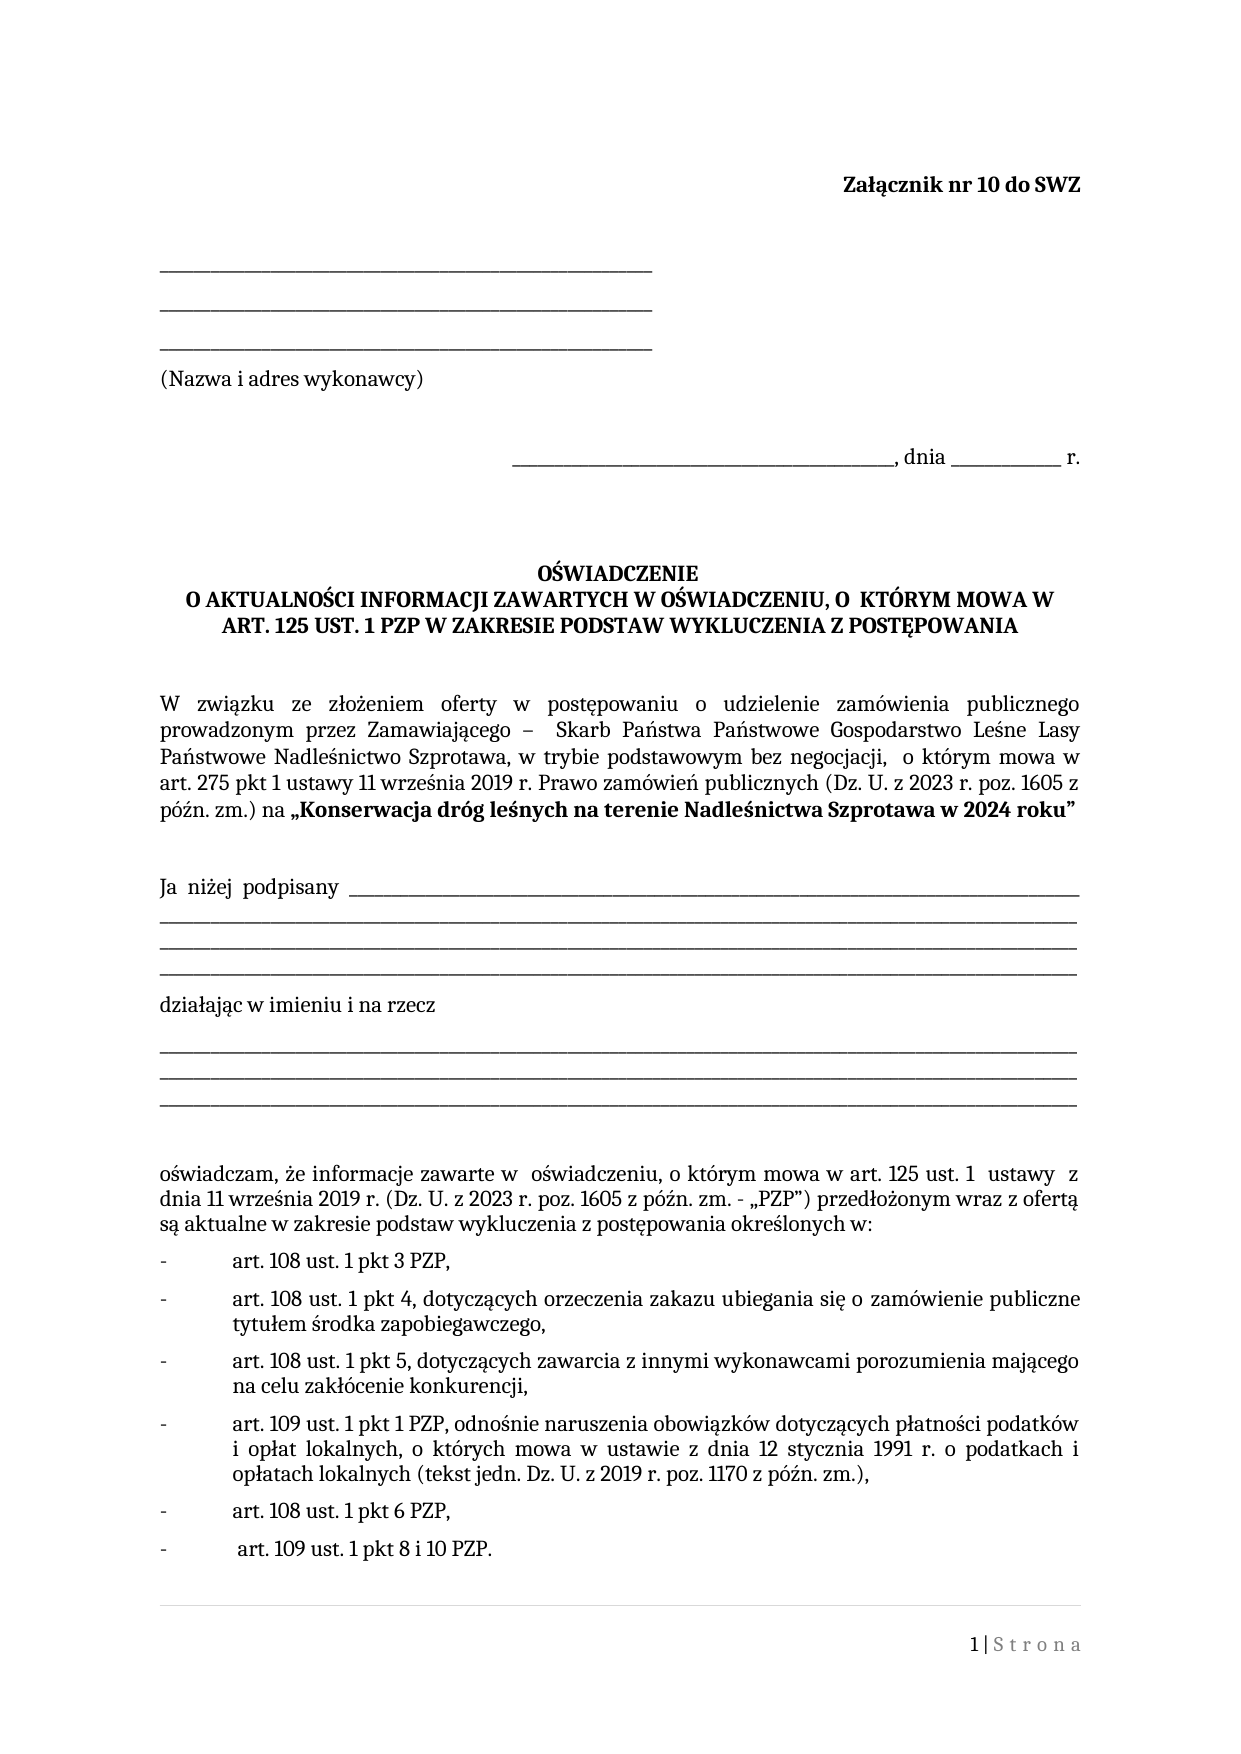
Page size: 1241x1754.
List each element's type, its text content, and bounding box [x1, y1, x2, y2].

text OŚWIADCZENIE O AKTUALNOŚCI INFORMACJI ZAWARTYCH W OŚWIADCZENIU, O KTÓRYM MOWA W ART. 125 UST. 1 PZP W ZAKRESIE PODSTAW WYKLUCZENIA Z POSTĘPOWANIA [159, 561, 1081, 639]
text (Nazwa i adres wykonawcy) [159, 366, 1081, 393]
text oświadczam, że informacje zawarte w oświadczeniu, o którym mowa w art. 125 ust. 1 ustawy z dnia 11 września 2019 r. (Dz. U. z 2023 r. poz. 1605 z późn. zm. - „PZP”) przedłożonym wraz z ofertą są aktualne w zakresie podstaw wykluczenia z postępowania określonych w: [159, 1161, 1081, 1236]
text - art. 108 ust. 1 pkt 4, dotyczących orzeczenia zakazu ubiegania się o zamówienie publiczne tytułem środka zapobiegawczego, [159, 1286, 1081, 1336]
text Ja niżej podpisany ______________________________________________________________________________________ ____________________________________________________________________________________________________________________________________________________________________________________________________________________________________________________________________________________________________________________________________ [159, 874, 1081, 979]
text - art. 108 ust. 1 pkt 5, dotyczących zawarcia z innymi wykonawcami porozumienia mającego na celu zakłócenie konkurencji, [159, 1349, 1081, 1399]
text W związku ze złożeniem oferty w postępowaniu o udzielenie zamówienia publicznego prowadzonym przez Zamawiającego – Skarb Państwa Państwowe Gospodarstwo Leśne Lasy Państwowe Nadleśnictwo Szprotawa, w trybie podstawowym bez negocjacji, o którym mowa w art. 275 pkt 1 ustawy 11 września 2019 r. Prawo zamówień publicznych (Dz. U. z 2023 r. poz. 1605 z późn. zm.) na „Konserwacja dróg leśnych na terenie Nadleśnictwa Szprotawa w 2024 roku” [159, 691, 1081, 823]
text - art. 109 ust. 1 pkt 8 i 10 PZP. [159, 1536, 1081, 1561]
text Załącznik nr 10 do SWZ [159, 172, 1081, 198]
text __________________________________________________________ [159, 250, 1081, 276]
text __________________________________________________________ [159, 288, 1081, 315]
text __________________________________________________________ [159, 327, 1081, 354]
text - art. 108 ust. 1 pkt 6 PZP, [159, 1499, 1081, 1524]
text - art. 108 ust. 1 pkt 3 PZP, [159, 1249, 1081, 1274]
text działając w imieniu i na rzecz [159, 992, 1081, 1018]
text _____________________________________________, dnia _____________ r. [159, 444, 1081, 470]
text - art. 109 ust. 1 pkt 1 PZP, odnośnie naruszenia obowiązków dotyczących płatności podatków i opłat lokalnych, o których mowa w ustawie z dnia 12 stycznia 1991 r. o podatkach i opłatach lokalnych (tekst jedn. Dz. U. z 2019 r. poz. 1170 z późn. zm.), [159, 1411, 1081, 1486]
text ____________________________________________________________________________________________________________________________________________________________________________________________________________________________________________________________________________________________________________________________________ [159, 1031, 1081, 1110]
